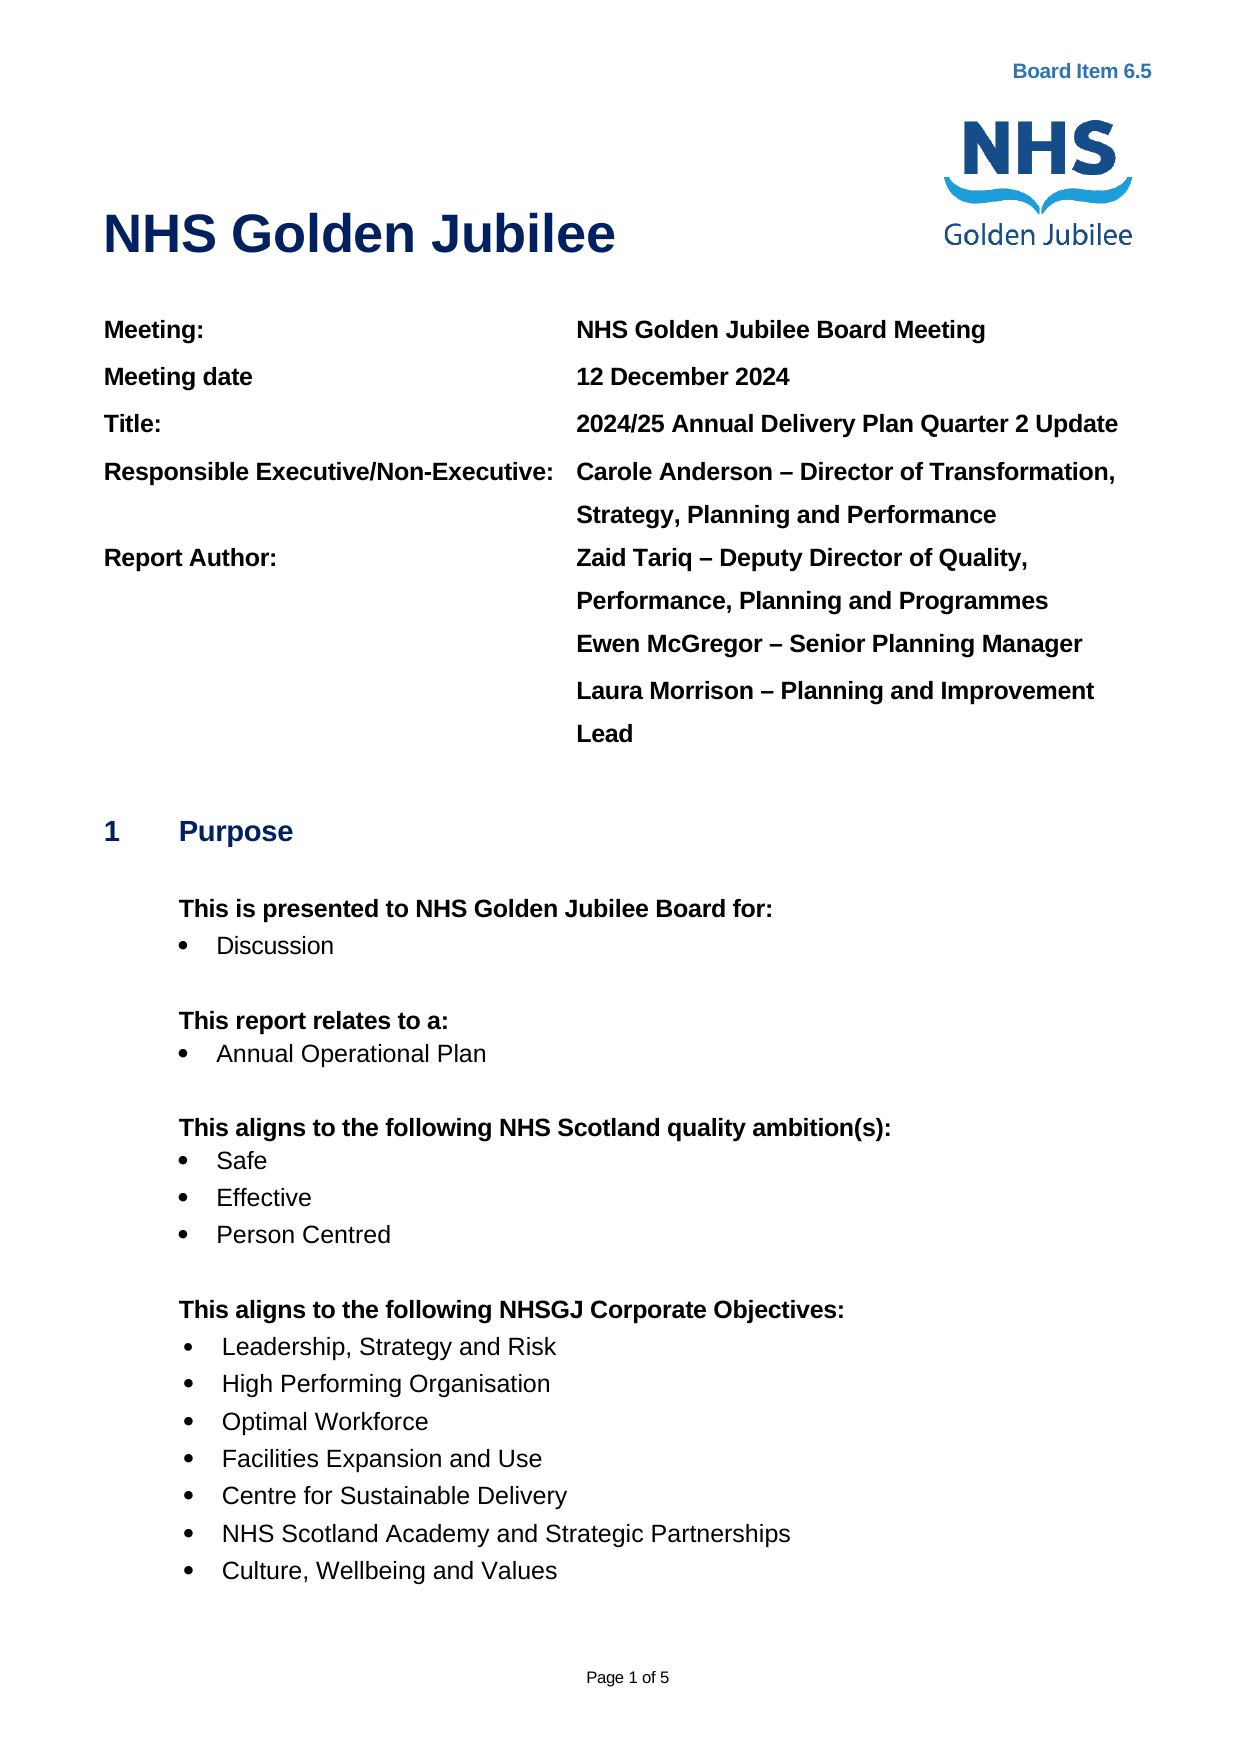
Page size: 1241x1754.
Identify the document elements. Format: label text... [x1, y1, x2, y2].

text This aligns to the following NHSGJ Corporate Objectives: [178, 1295, 1152, 1324]
list Culture, Wellbeing and Values [184, 1556, 1152, 1585]
list Effective [178, 1183, 1152, 1212]
subtitle Responsible Executive/Non-Executive: Carole Anderson – Director of Transformation, Strategy, Planning and Performance [103, 457, 1152, 528]
list Safe [178, 1146, 1152, 1175]
list Optimal Workforce [184, 1407, 1152, 1436]
list Person Centred [178, 1221, 1152, 1249]
list Leadership, Strategy and Risk [184, 1332, 1152, 1361]
subtitle NHS Golden Jubilee [103, 121, 1182, 263]
subtitle Laura Morrison – Planning and Improvement Lead [576, 676, 1152, 748]
list Annual Operational Plan [178, 1038, 1152, 1067]
subtitle Meeting date 12 December 2024 [103, 362, 1152, 391]
subtitle Discussion [178, 931, 1152, 960]
subtitle This report relates to a: [178, 1006, 1152, 1034]
list Facilities Expansion and Use [184, 1444, 1152, 1473]
subtitle This aligns to the following NHS Scotland quality ambition(s): [178, 1113, 1152, 1142]
subtitle 1 Purpose [103, 814, 1152, 848]
picture [943, 120, 1133, 252]
list High Performing Organisation [184, 1369, 1152, 1398]
text Report Author: Zaid Tariq – Deputy Director of Quality, Performance, Planning and Programmes [103, 543, 1152, 615]
subtitle This is presented to NHS Golden Jubilee Board for: [178, 894, 1152, 923]
text Ewen McGregor – Senior Planning Manager [576, 629, 1152, 658]
list NHS Scotland Academy and Strategic Partnerships [184, 1518, 1152, 1547]
list Centre for Sustainable Delivery [184, 1481, 1152, 1510]
subtitle Title: 2024/25 Annual Delivery Plan Quarter 2 Update [103, 409, 1152, 438]
subtitle Meeting: NHS Golden Jubilee Board Meeting [103, 315, 1152, 343]
